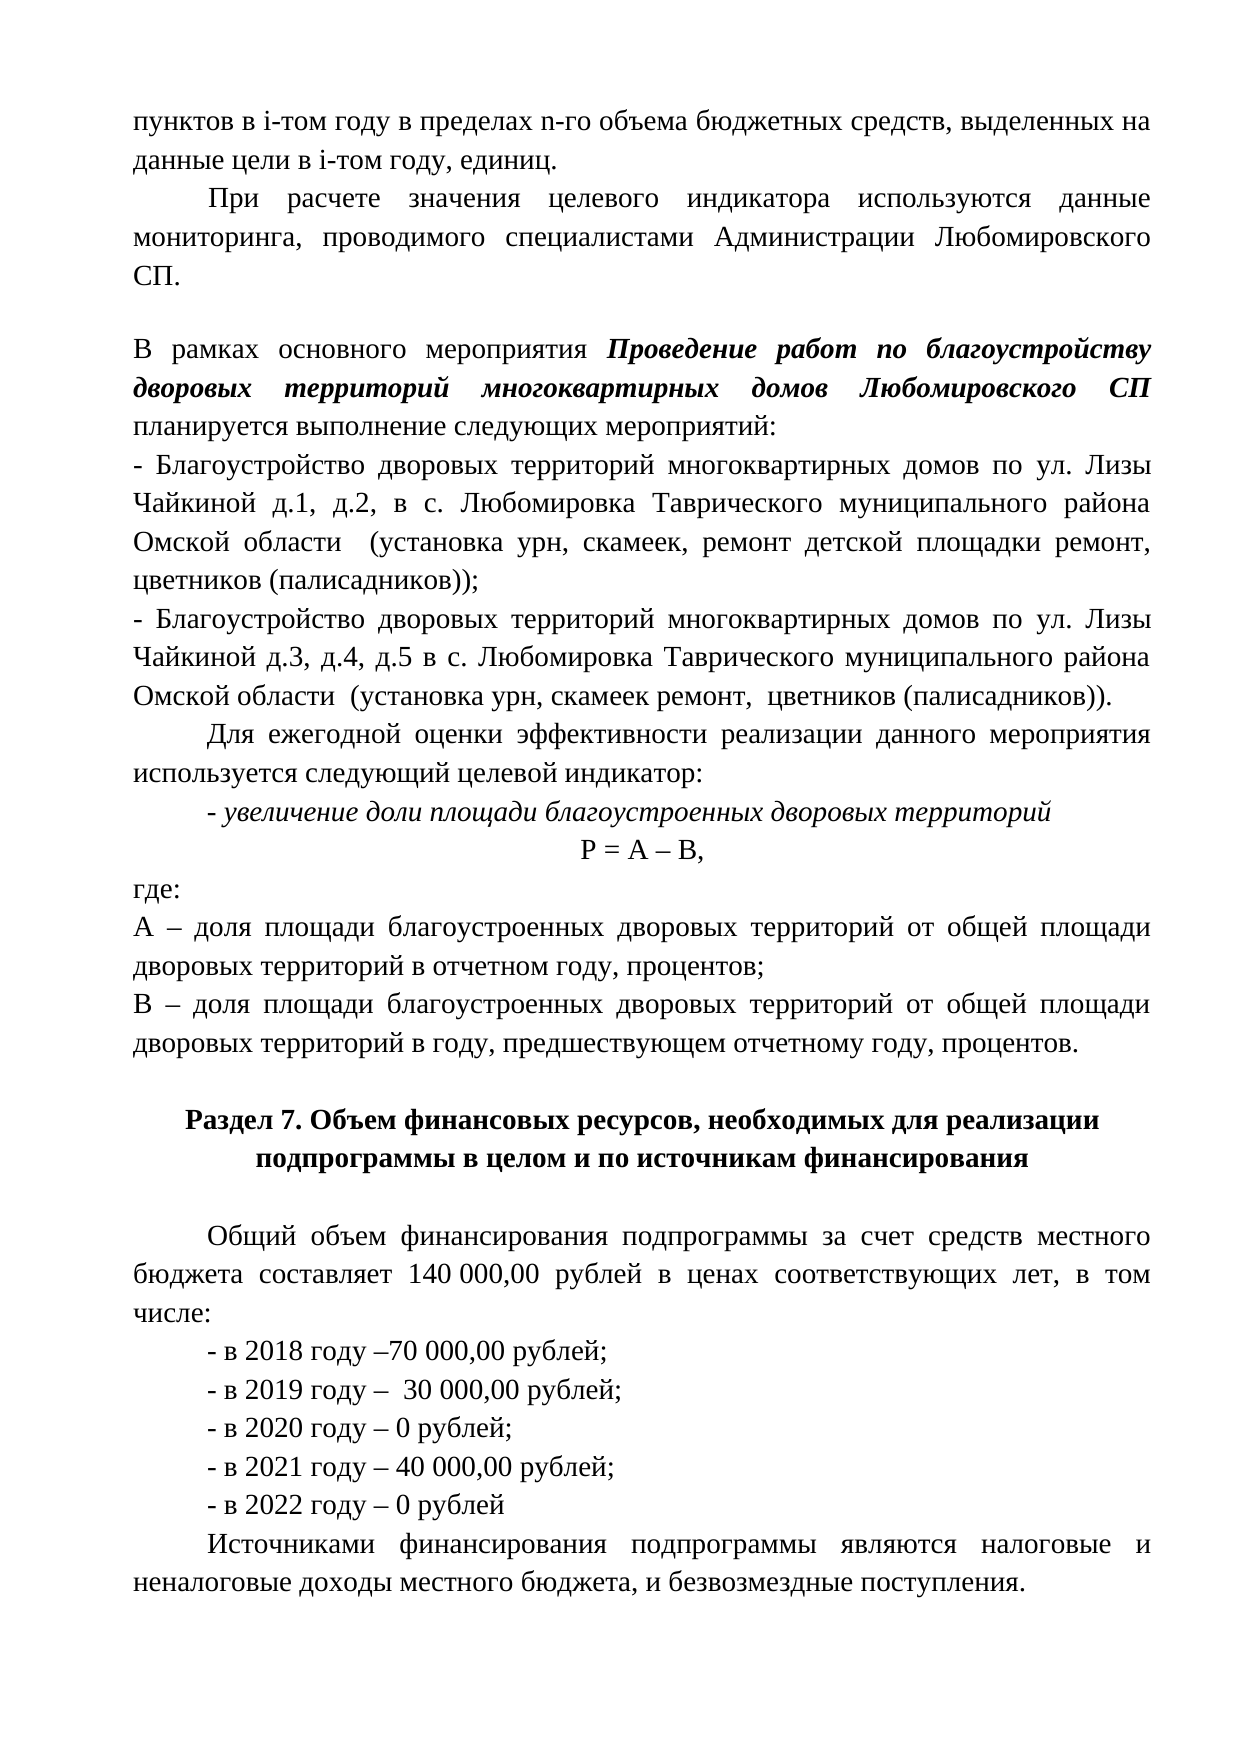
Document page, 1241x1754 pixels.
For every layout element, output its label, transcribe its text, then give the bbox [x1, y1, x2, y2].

text - Благоустройство дворовых территорий многоквартирных домов по ул. Лизы Чайкиной д.3, д.4, д.5 в с. Любомировка Таврического муниципального района Омской области (установка урн, скамеек ремонт, цветников (палисадников)). [133, 601, 1152, 712]
text При расчете значения целевого индикатора используются данные мониторинга, проводимого специалистами Администрации Любомировского СП. [133, 181, 1152, 291]
text А – доля площади благоустроенных дворовых территорий от общей площади дворовых территорий в отчетном году, процентов; [133, 909, 1152, 981]
text - в 2020 году – 0 рублей; [133, 1410, 1152, 1444]
text Для ежегодной оценки эффективности реализации данного мероприятия используется следующий целевой индикатор: [133, 717, 1152, 789]
text Раздел 7. Объем финансовых ресурсов, необходимых для реализации подпрограммы в целом и по источникам финансирования [133, 1102, 1152, 1174]
text - в 2018 году –70 000,00 рублей; [133, 1333, 1152, 1367]
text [133, 103, 1152, 176]
text где: [133, 871, 1152, 904]
text В – доля площади благоустроенных дворовых территорий от общей площади дворовых территорий в году, предшествующем отчетному году, процентов. [133, 986, 1152, 1058]
text - Благоустройство дворовых территорий многоквартирных домов по ул. Лизы Чайкиной д.1, д.2, в с. Любомировка Таврического муниципального района Омской области (установка урн, скамеек, ремонт детской площадки ремонт, цветников (палисадников)); [133, 447, 1152, 596]
text Р = А – В, [133, 832, 1152, 866]
text В рамках основного мероприятия Проведение работ по благоустройству дворовых территорий многоквартирных домов Любомировского СП планируется выполнение следующих мероприятий: [133, 331, 1152, 442]
text Источниками финансирования подпрограммы являются налоговые и неналоговые доходы местного бюджета, и безвозмездные поступления. [133, 1526, 1152, 1598]
text - в 2021 году – 40 000,00 рублей; [133, 1449, 1152, 1482]
text - в 2022 году – 0 рублей [133, 1487, 1152, 1521]
text - в 2019 году – 30 000,00 рублей; [133, 1372, 1152, 1405]
text Общий объем финансирования подпрограммы за счет средств местного бюджета составляет 140 000,00 рублей в ценах соответствующих лет, в том числе: [133, 1218, 1152, 1328]
text - увеличение доли площади благоустроенных дворовых территорий [133, 794, 1152, 827]
